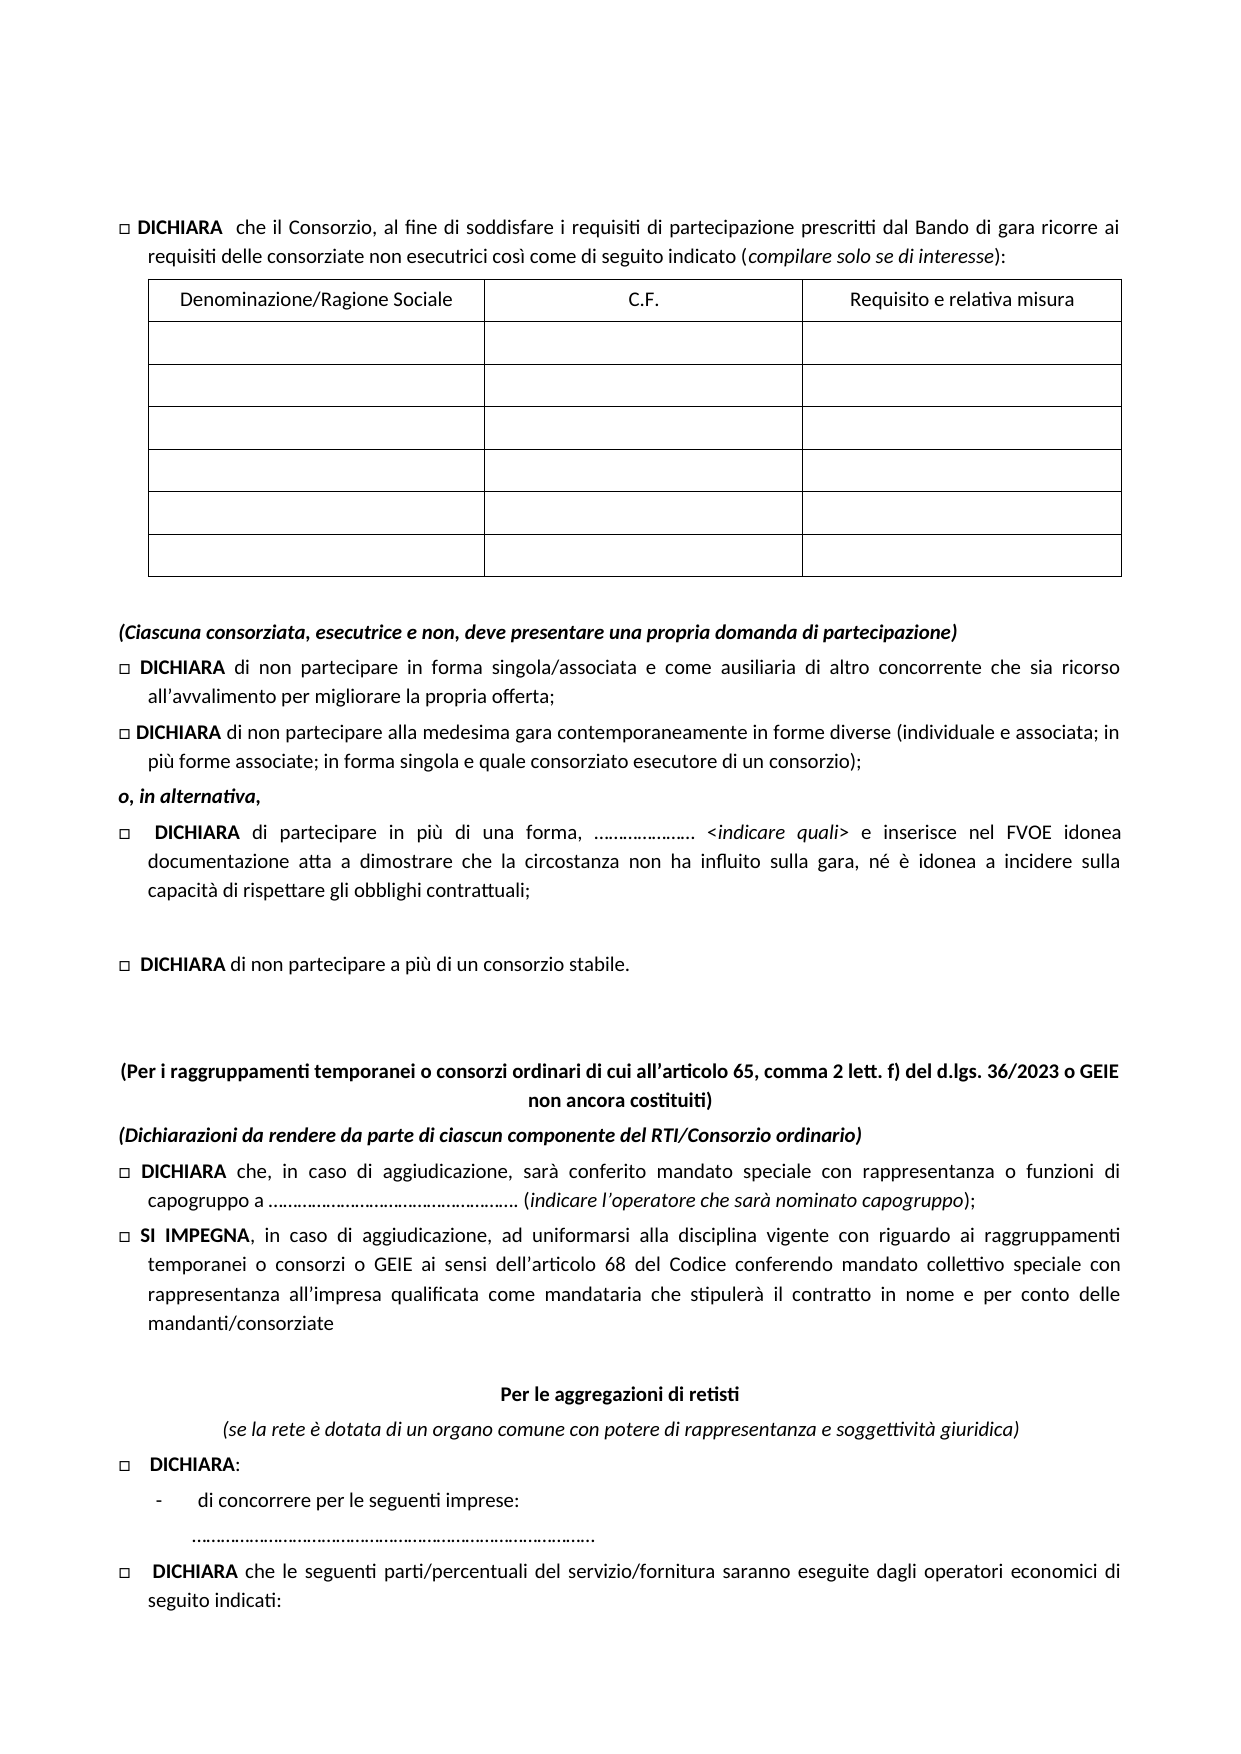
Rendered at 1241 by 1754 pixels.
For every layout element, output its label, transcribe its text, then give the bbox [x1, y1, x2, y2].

table_header Requisito e relativa misura [803, 280, 1121, 321]
text (Dichiarazioni da rendere da parte di ciascun componente del RTI/Consorzio ordinario) [118, 1122, 1122, 1148]
text □ DICHIARA di partecipare in più di una forma, ………………… <indicare quali> e inserisce nel FVOE idonea documentazione atta a dimostrare che la circostanza non ha influito sulla gara, né è idonea a incidere sulla capacità di rispettare gli obblighi contrattuali; [118, 819, 1122, 903]
table_cell [485, 365, 802, 406]
list di concorrere per le seguenti imprese: [156, 1487, 1122, 1512]
table_cell [485, 450, 802, 491]
table_cell [149, 365, 484, 406]
table_cell [803, 492, 1121, 534]
text □ DICHIARA di non partecipare in forma singola/associata e come ausiliaria di altro concorrente che sia ricorso all’avvalimento per migliorare la propria offerta; [118, 654, 1122, 709]
table_cell [485, 492, 802, 534]
text □ DICHIARA che, in caso di aggiudicazione, sarà conferito mandato speciale con rappresentanza o funzioni di capogruppo a ……………………………………………. (indicare l’operatore che sarà nominato capogruppo); [118, 1158, 1122, 1212]
table_cell [803, 535, 1121, 576]
table_cell [803, 322, 1121, 364]
table_header C.F. [485, 280, 802, 321]
table_cell [149, 535, 484, 576]
text □ DICHIARA di non partecipare alla medesima gara contemporaneamente in forme diverse (individuale e associata; in più forme associate; in forma singola e quale consorziato esecutore di un consorzio); [118, 719, 1122, 773]
text □ DICHIARA: [118, 1452, 1122, 1477]
table_cell [149, 322, 484, 364]
text o, in alternativa, [118, 783, 1122, 809]
table_cell [149, 492, 484, 534]
text Per le aggregazioni di retisti [118, 1381, 1122, 1406]
text (se la rete è dotata di un organo comune con potere di rappresentanza e soggettività giuridica) [118, 1416, 1122, 1442]
text □ SI IMPEGNA, in caso di aggiudicazione, ad uniformarsi alla disciplina vigente con riguardo ai raggruppamenti temporanei o consorzi o GEIE ai sensi dell’articolo 68 del Codice conferendo mandato collettivo speciale con rappresentanza all’impresa qualificata come mandataria che stipulerà il contratto in nome e per conto delle mandanti/consorziate [118, 1222, 1122, 1335]
table_header Denominazione/Ragione Sociale [149, 280, 484, 321]
table_cell [485, 407, 802, 449]
table_cell [803, 365, 1121, 406]
table_cell [803, 450, 1121, 491]
text ………………………………………………………………………… [118, 1522, 1122, 1548]
text □ DICHIARA che le seguenti parti/percentuali del servizio/fornitura saranno eseguite dagli operatori economici di seguito indicati: [118, 1558, 1122, 1612]
table_cell [149, 450, 484, 491]
text □ DICHIARA di non partecipare a più di un consorzio stabile. [118, 952, 1122, 977]
text (Ciascuna consorziata, esecutrice e non, deve presentare una propria domanda di partecipazione) [118, 619, 1122, 644]
table_cell [149, 407, 484, 449]
text □ DICHIARA che il Consorzio, al fine di soddisfare i requisiti di partecipazione prescritti dal Bando di gara ricorre ai requisiti delle consorziate non esecutrici così come di seguito indicato (compilare solo se di interesse): [118, 214, 1122, 268]
table_cell [485, 535, 802, 576]
table_cell [485, 322, 802, 364]
text (Per i raggruppamenti temporanei o consorzi ordinari di cui all’articolo 65, comma 2 lett. f) del d.lgs. 36/2023 o GEIE non ancora costituiti) [118, 1058, 1122, 1112]
table_cell [803, 407, 1121, 449]
